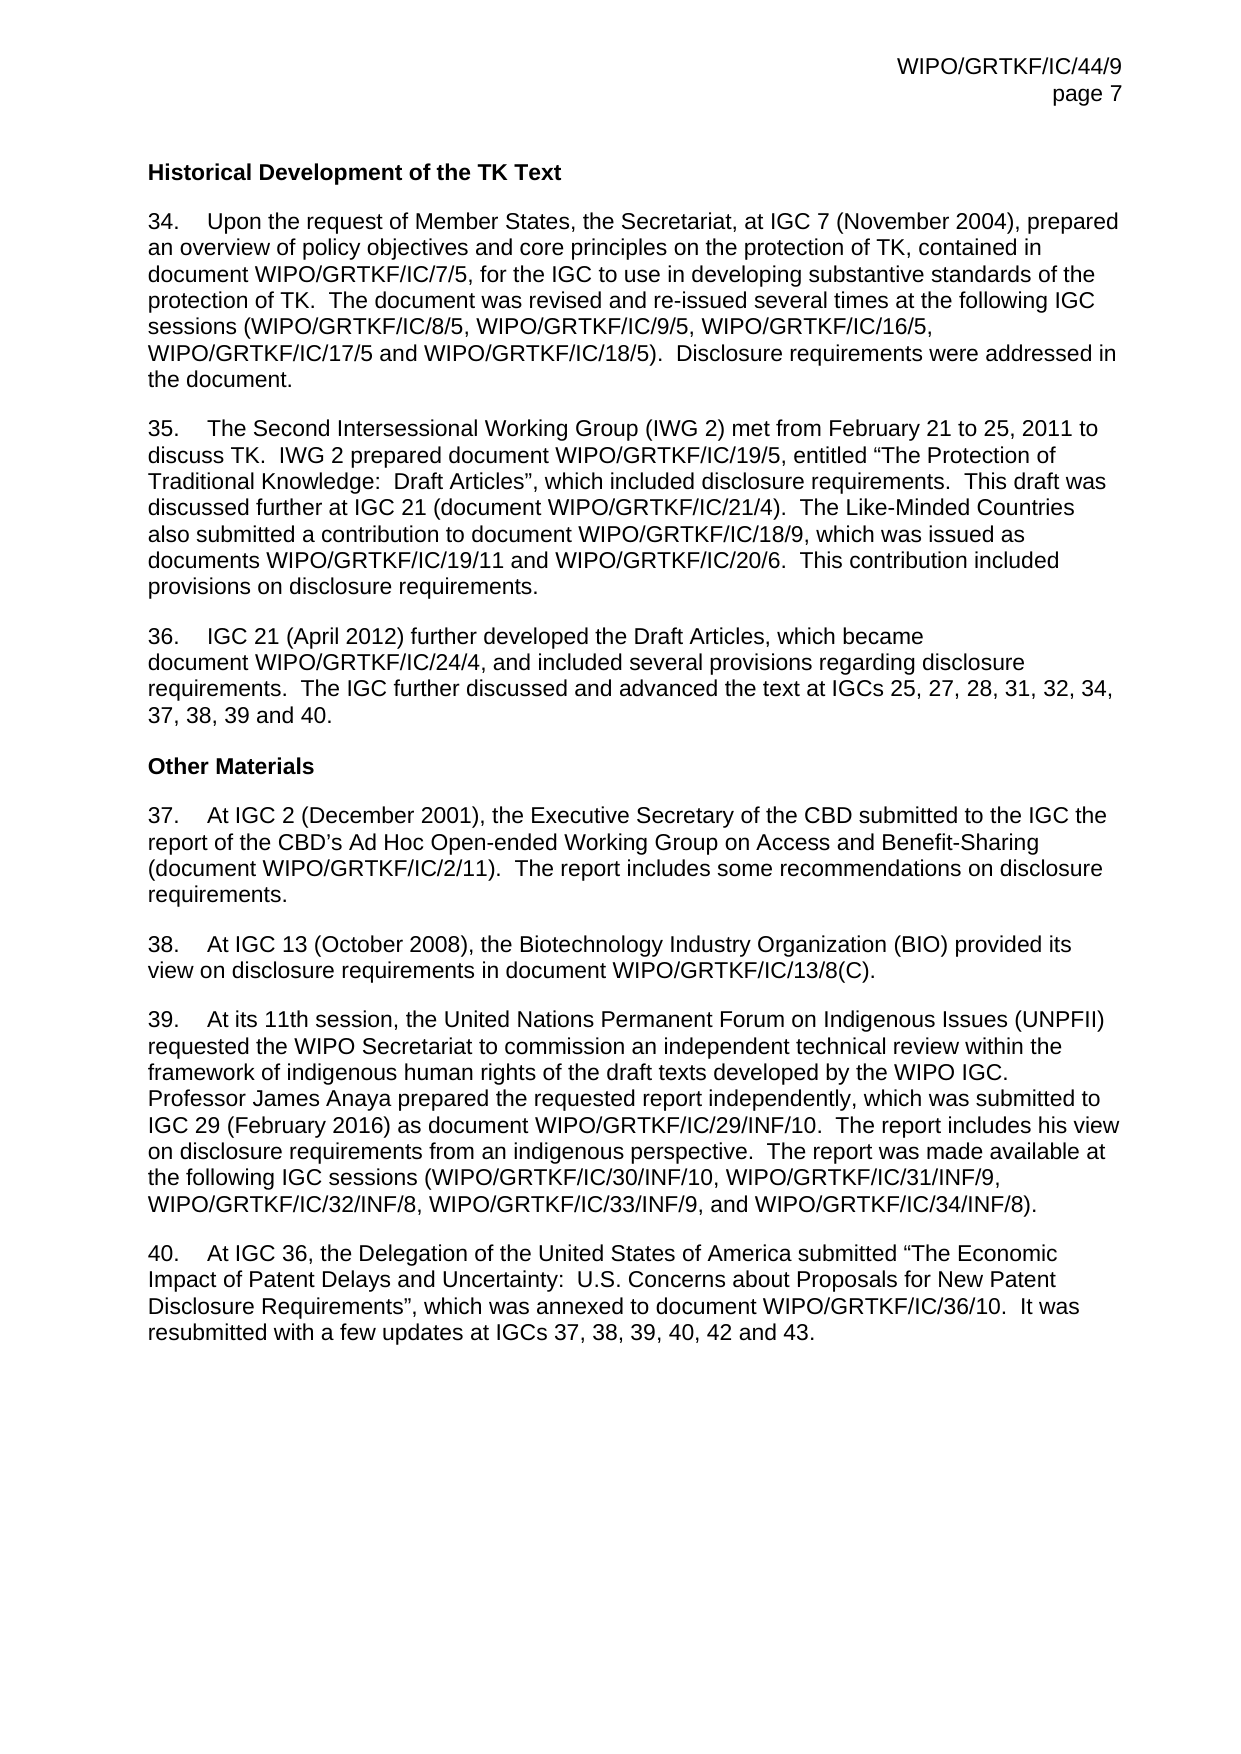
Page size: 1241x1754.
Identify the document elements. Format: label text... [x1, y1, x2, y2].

text At IGC 36, the Delegation of the United States of America submitted “The Economic Impact of Patent Delays and Uncertainty: U.S. Concerns about Proposals for New Patent Disclosure Requirements”, which was annexed to document WIPO/GRTKF/IC/36/10. It was resubmitted with a few updates at IGCs 37, 38, 39, 40, 42 and 43. [148, 1240, 1122, 1345]
text At its 11th session, the United Nations Permanent Forum on Indigenous Issues (UNPFII) requested the WIPO Secretariat to commission an independent technical review within the framework of indigenous human rights of the draft texts developed by the WIPO IGC. Professor James Anaya prepared the requested report independently, which was submitted to IGC 29 (February 2016) as document WIPO/GRTKF/IC/29/INF/10. The report includes his view on disclosure requirements from an indigenous perspective. The report was made available at the following IGC sessions (WIPO/GRTKF/IC/30/INF/10, WIPO/GRTKF/IC/31/INF/9, WIPO/GRTKF/IC/32/INF/8, WIPO/GRTKF/IC/33/INF/9, and WIPO/GRTKF/IC/34/INF/8). [148, 1006, 1122, 1217]
text At IGC 13 (October 2008), the Biotechnology Industry Organization (BIO) provided its view on disclosure requirements in document WIPO/GRTKF/IC/13/8(C). [148, 931, 1122, 983]
text Historical Development of the TK Text [148, 158, 1122, 185]
text The Second Intersessional Working Group (IWG 2) met from February 21 to 25, 2011 to discuss TK. IWG 2 prepared document WIPO/GRTKF/IC/19/5, entitled “The Protection of Traditional Knowledge: Draft Articles”, which included disclosure requirements. This draft was discussed further at IGC 21 (document WIPO/GRTKF/IC/21/4). The Like-Minded Countries also submitted a contribution to document WIPO/GRTKF/IC/18/9, which was issued as documents WIPO/GRTKF/IC/19/11 and WIPO/GRTKF/IC/20/6. This contribution included provisions on disclosure requirements. [148, 415, 1122, 600]
text Other Materials [148, 753, 1122, 779]
text IGC 21 (April 2012) further developed the Draft Articles, which became document WIPO/GRTKF/IC/24/4, and included several provisions regarding disclosure requirements. The IGC further discussed and advanced the text at IGCs 25, 27, 28, 31, 32, 34, 37, 38, 39 and 40. [148, 623, 1122, 728]
text At IGC 2 (December 2001), the Executive Secretary of the CBD submitted to the IGC the report of the CBD’s Ad Hoc Open-ended Working Group on Access and Benefit-Sharing (document WIPO/GRTKF/IC/2/11). The report includes some recommendations on disclosure requirements. [148, 802, 1122, 908]
text Upon the request of Member States, the Secretariat, at IGC 7 (November 2004), prepared an overview of policy objectives and core principles on the protection of TK, contained in document WIPO/GRTKF/IC/7/5, for the IGC to use in developing substantive standards of the protection of TK. The document was revised and re-issued several times at the following IGC sessions (WIPO/GRTKF/IC/8/5, WIPO/GRTKF/IC/9/5, WIPO/GRTKF/IC/16/5, WIPO/GRTKF/IC/17/5 and WIPO/GRTKF/IC/18/5). Disclosure requirements were addressed in the document. [148, 208, 1122, 392]
